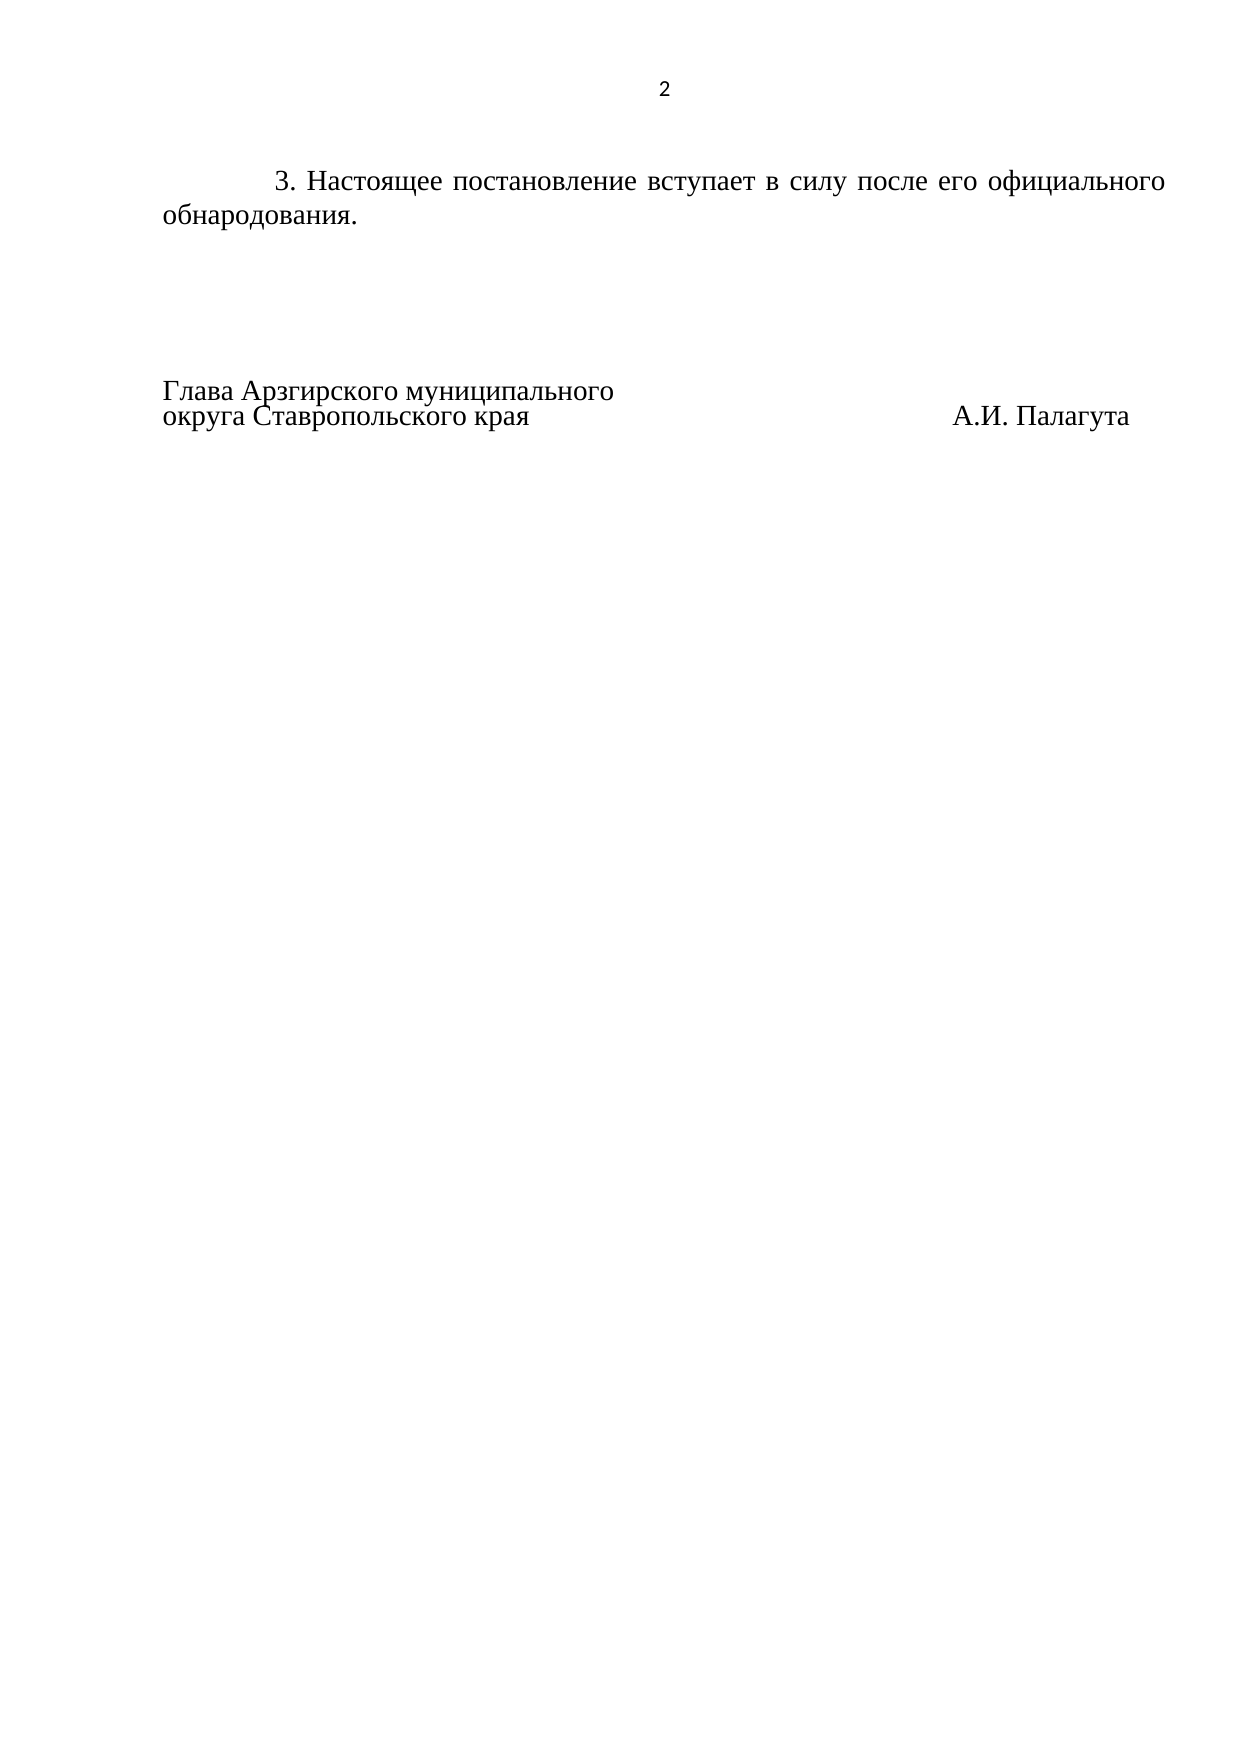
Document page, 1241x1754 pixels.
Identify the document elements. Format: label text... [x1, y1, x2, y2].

text Глава Арзгирского муниципального [162, 381, 1167, 406]
text 3. Настоящее постановление вступает в силу после его официального обнародования. [162, 163, 1167, 231]
text округа Ставропольского края А.И. Палагута [162, 406, 1167, 431]
